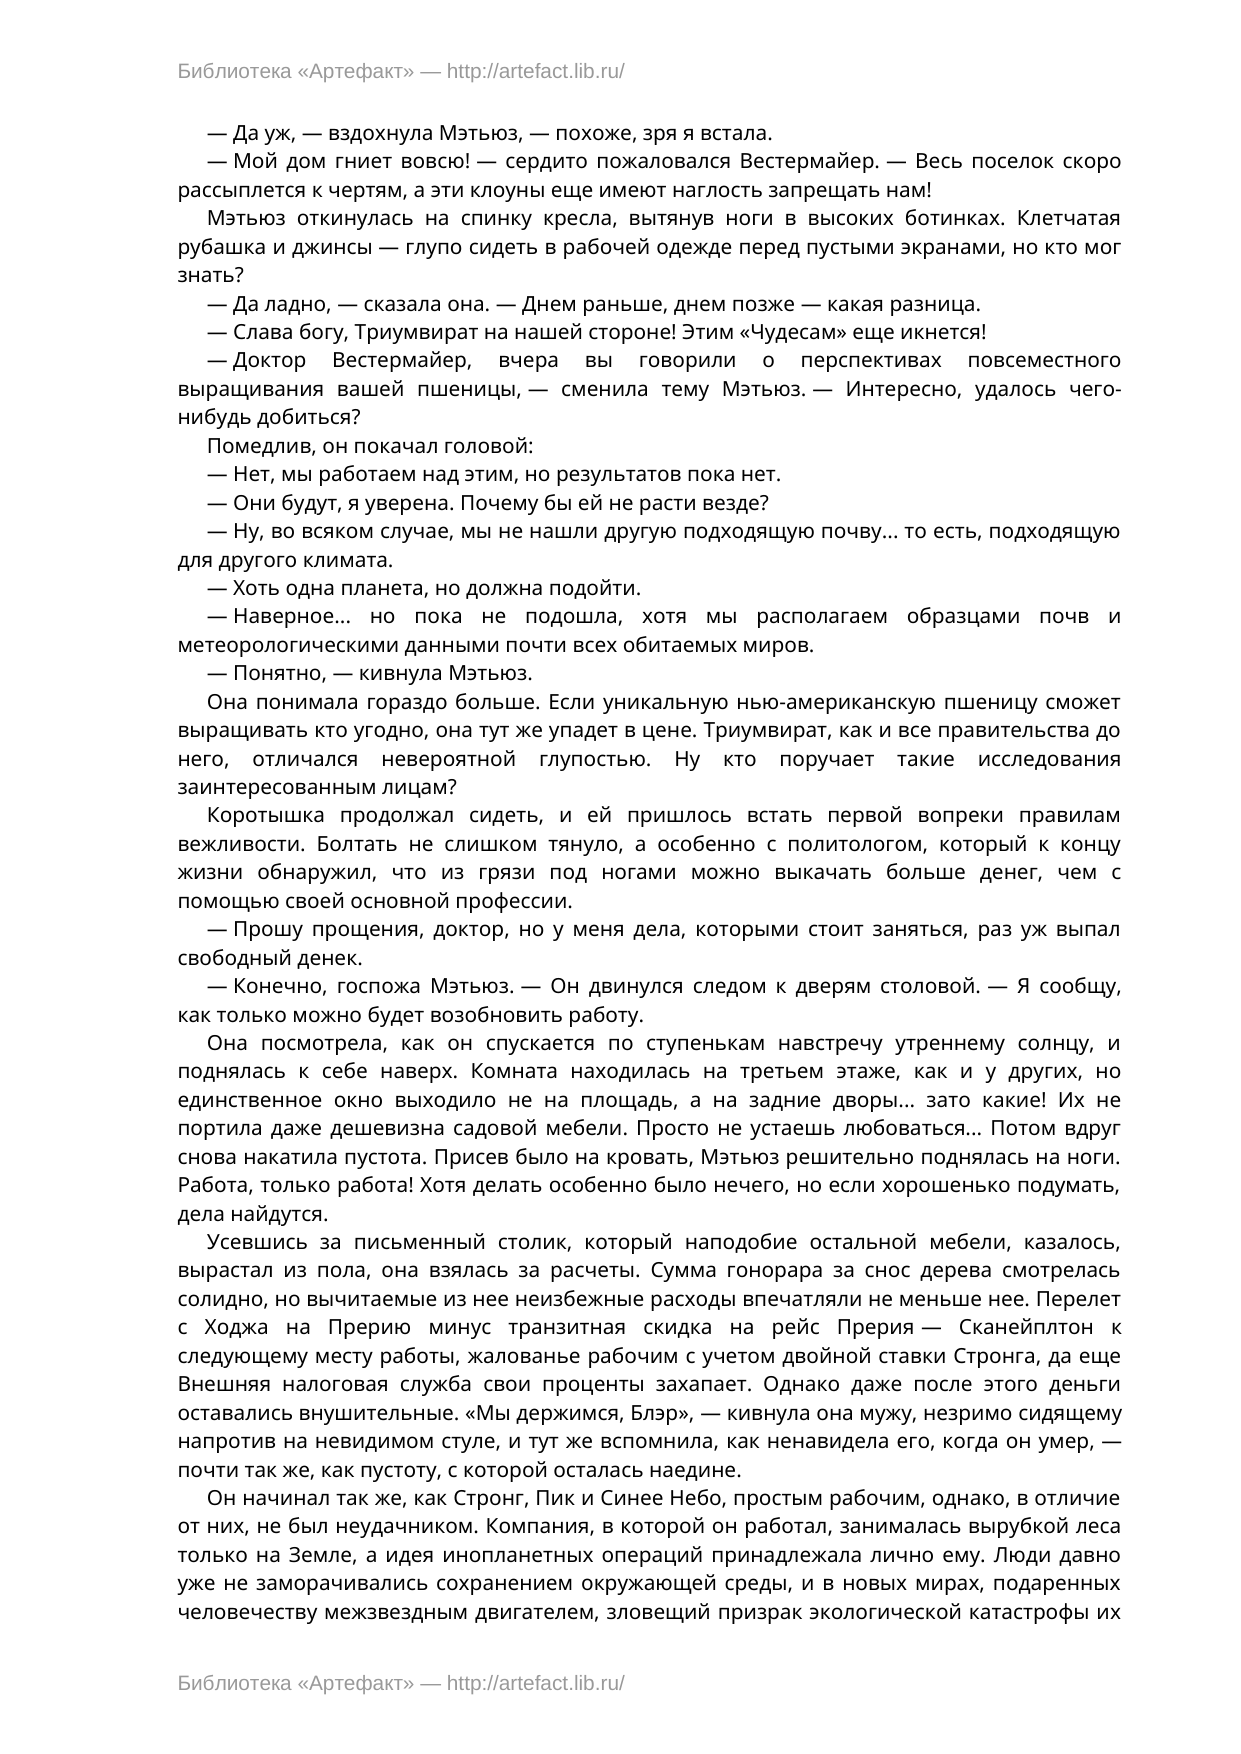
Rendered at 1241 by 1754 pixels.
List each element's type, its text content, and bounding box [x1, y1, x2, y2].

text — Слава богу, Триумвират на нашей стороне! Этим «Чудесам» еще икнется! [177, 317, 1122, 346]
text — Конечно, госпожа Мэтьюз. — Он двинулся следом к дверям столовой. — Я сообщу, как только можно будет возобновить работу. [177, 971, 1122, 1028]
text Коротышка продолжал сидеть, и ей пришлось встать первой вопреки правилам вежливости. Болтать не слишком тянуло, а особенно с политологом, который к концу жизни обнаружил, что из грязи под ногами можно выкачать больше денег, чем с помощью своей основной профессии. [177, 801, 1122, 914]
text Усевшись за письменный столик, который наподобие остальной мебели, казалось, вырастал из пола, она взялась за расчеты. Сумма гонорара за снос дерева смотрелась солидно, но вычитаемые из нее неизбежные расходы впечатляли не меньше нее. Перелет с Ходжа на Прерию минус транзитная скидка на рейс Прерия — Сканейплтон к следующему месту работы, жалованье рабочим с учетом двойной ставки Стронга, да еще Внешняя налоговая служба свои проценты захапает. Однако даже после этого деньги оставались внушительные. «Мы держимся, Блэр», — кивнула она мужу, незримо сидящему напротив на невидимом стуле, и тут же вспомнила, как ненавидела его, когда он умер, — почти так же, как пустоту, с которой осталась наедине. [177, 1227, 1122, 1483]
text — Понятно, — кивнула Мэтьюз. [177, 658, 1122, 687]
text — Наверное... но пока не подошла, хотя мы располагаем образцами почв и метеорологическими данными почти всех обитаемых миров. [177, 602, 1122, 658]
text — Да уж, — вздохнула Мэтьюз, — похоже, зря я встала. [177, 118, 1122, 147]
text — Они будут, я уверена. Почему бы ей не расти везде? [177, 488, 1122, 516]
text — Доктор Вестермайер, вчера вы говорили о перспективах повсеместного выращивания вашей пшеницы, — сменила тему Мэтьюз. — Интересно, удалось чего-нибудь добиться? [177, 346, 1122, 431]
text — Да ладно, — сказала она. — Днем раньше, днем позже — какая разница. [177, 289, 1122, 317]
text — Нет, мы работаем над этим, но результатов пока нет. [177, 459, 1122, 488]
text — Хоть одна планета, но должна подойти. [177, 573, 1122, 602]
text — Прошу прощения, доктор, но у меня дела, которыми стоит заняться, раз уж выпал свободный денек. [177, 914, 1122, 971]
text Помедлив, он покачал головой: [177, 431, 1122, 459]
text — Мой дом гниет вовсю! — сердито пожаловался Вестермайер. — Весь поселок скоро рассыплется к чертям, а эти клоуны еще имеют наглость запрещать нам! [177, 147, 1122, 203]
text Она понимала гораздо больше. Если уникальную нью-американскую пшеницу сможет выращивать кто угодно, она тут же упадет в цене. Триумвират, как и все правительства до него, отличался невероятной глупостью. Ну кто поручает такие исследования заинтересованным лицам? [177, 687, 1122, 801]
text Мэтьюз откинулась на спинку кресла, вытянув ноги в высоких ботинках. Клетчатая рубашка и джинсы — глупо сидеть в рабочей одежде перед пустыми экранами, но кто мог знать? [177, 203, 1122, 289]
text Она посмотрела, как он спускается по ступенькам навстречу утреннему солнцу, и поднялась к себе наверх. Комната находилась на третьем этаже, как и у других, но единственное окно выходило не на площадь, а на задние дворы... зато какие! Их не портила даже дешевизна садовой мебели. Просто не устаешь любоваться... Потом вдруг снова накатила пустота. Присев было на кровать, Мэтьюз решительно поднялась на ноги. Работа, только работа! Хотя делать особенно было нечего, но если хорошенько подумать, дела найдутся. [177, 1028, 1122, 1227]
text — Ну, во всяком случае, мы не нашли другую подходящую почву... то есть, подходящую для другого климата. [177, 516, 1122, 573]
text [177, 1483, 1122, 1625]
